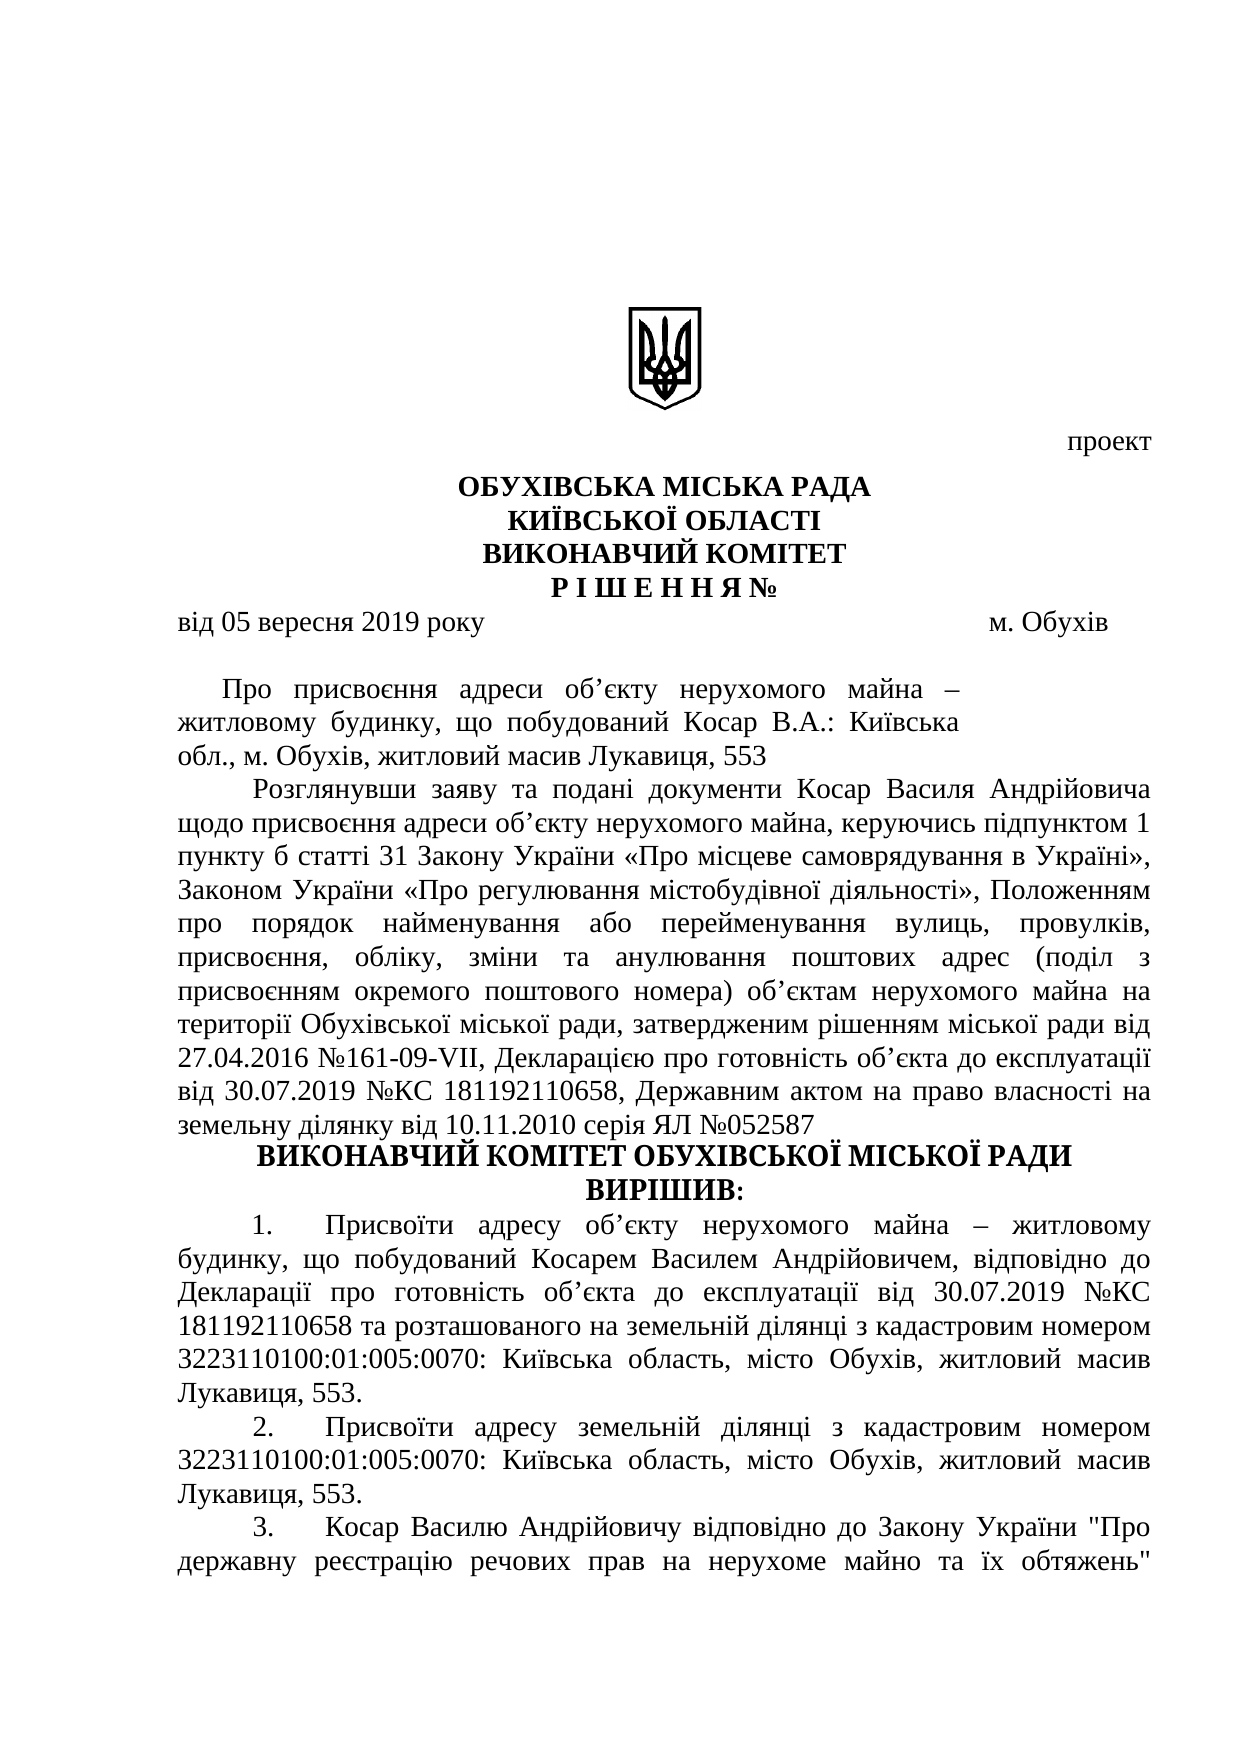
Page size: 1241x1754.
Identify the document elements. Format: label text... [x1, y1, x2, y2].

list Присвоїти адресу земельній ділянці з кадастровим номером 3223110100:01:005:0070: Київська область, місто Обухів, житловий масив Лукавиця, 553. [177, 1409, 1152, 1509]
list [177, 1509, 1152, 1576]
subtitle ВИРІШИВ: [177, 1174, 1152, 1207]
picture [627, 305, 703, 411]
subtitle ВИКОНАВЧИЙ КОМІТЕТ ОБУХІВСЬКОЇ МІСЬКОЇ РАДИ [177, 1140, 1152, 1174]
list Присвоїти адресу об’єкту нерухомого майна – житловому будинку, що побудований Косарем Василем Андрійовичем, відповідно до Декларації про готовність об’єкта до експлуатації від 30.07.2019 №КС 181192110658 та розташованого на земельній ділянці з кадастровим номером 3223110100:01:005:0070: Київська область, місто Обухів, житловий масив Лукавиця, 553. [177, 1207, 1152, 1409]
text Р І Ш Е Н Н Я № [177, 570, 1152, 604]
text проект [177, 297, 1152, 457]
text від 05 вересня 2019 року м. Обухів [177, 604, 1152, 637]
text Розглянувши заяву та подані документи Косар Василя Андрійовича щодо присвоєння адреси об’єкту нерухомого майна, керуючись підпунктом 1 пункту б статті 31 Закону України «Про місцеве самоврядування в Україні», Законом України «Про регулювання містобудівної діяльності», Положенням про порядок найменування або перейменування вулиць, провулків, присвоєння, обліку, зміни та анулювання поштових адрес (поділ з присвоєнням окремого поштового номера) об’єктам нерухомого майна на території Обухівської міської ради, затвердженим рішенням міської ради від 27.04.2016 №161-09-VІІ, Декларацією про готовність об’єкта до експлуатації від 30.07.2019 №КС 181192110658, Державним актом на право власності на земельну ділянку від 10.11.2010 серія ЯЛ №052587 [177, 771, 1152, 1140]
subtitle КИЇВСЬКОЇ ОБЛАСТІ [177, 503, 1152, 537]
text Про присвоєння адреси об’єкту нерухомого майна – житловому будинку, що побудований Косар В.А.: Київська обл., м. Обухів, житловий масив Лукавиця, 553 [177, 671, 960, 771]
text ОБУХІВСЬКА МІСЬКА РАДА [177, 469, 1152, 503]
text ВИКОНАВЧИЙ КОМІТЕТ [177, 537, 1152, 570]
